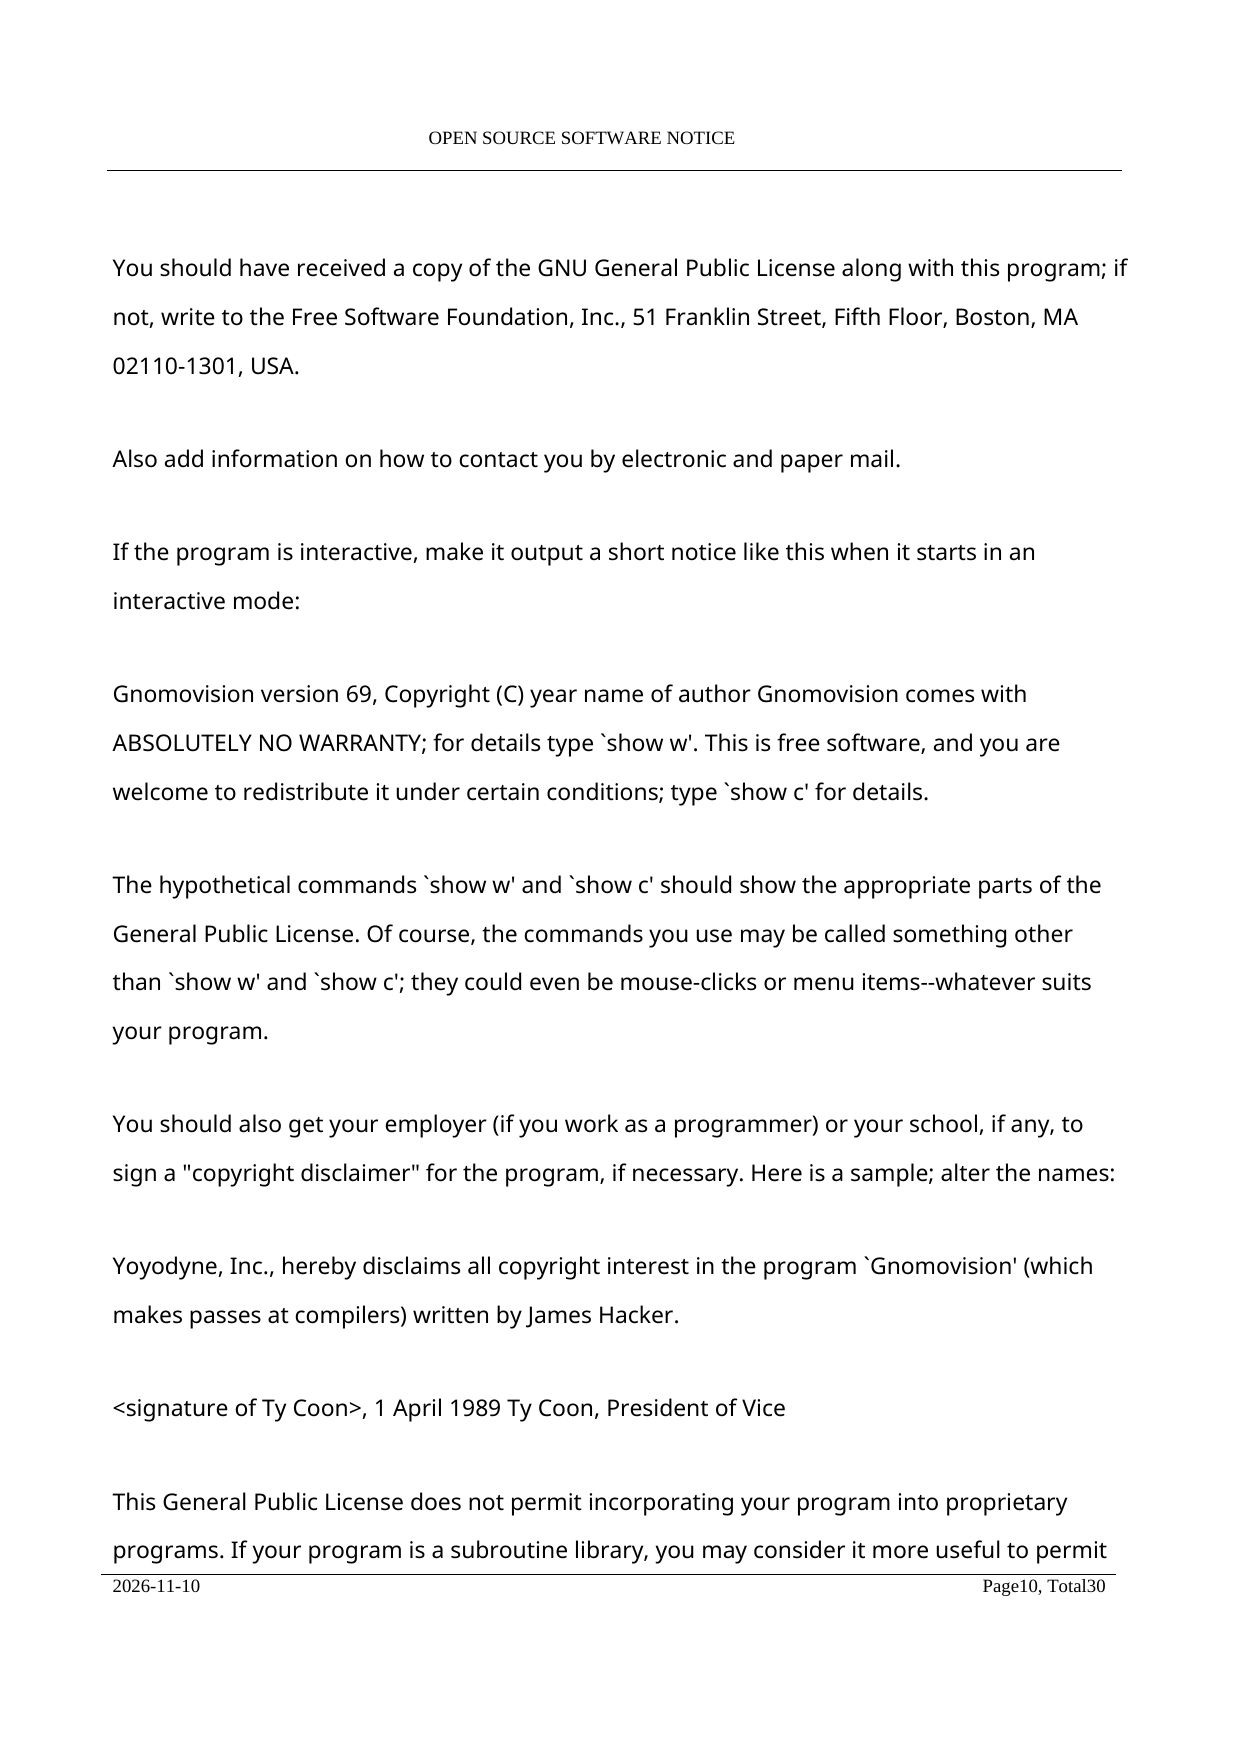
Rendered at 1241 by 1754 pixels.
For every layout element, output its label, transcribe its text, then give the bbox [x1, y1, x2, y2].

text You should also get your employer (if you work as a programmer) or your school, if any, to sign a "copyright disclaimer" for the program, if necessary. Here is a sample; alter the names: [112, 1108, 1128, 1189]
text <signature of Ty Coon>, 1 April 1989 Ty Coon, President of Vice [112, 1392, 1128, 1424]
text Yoyodyne, Inc., hereby disclaims all copyright interest in the program `Gnomovision' (which makes passes at compilers) written by James Hacker. [112, 1249, 1128, 1331]
text Gnomovision version 69, Copyright (C) year name of author Gnomovision comes with ABSOLUTELY NO WARRANTY; for details type `show w'. This is free software, and you are welcome to redistribute it under certain conditions; type `show c' for details. [112, 677, 1128, 807]
text The hypothetical commands `show w' and `show c' should show the appropriate parts of the General Public License. Of course, the commands you use may be called something other than `show w' and `show c'; they could even be mouse-clicks or menu items--whatever suits your program. [112, 868, 1128, 1047]
text If the program is interactive, make it output a short notice like this when it starts in an interactive mode: [112, 535, 1128, 617]
text Also add information on how to contact you by electronic and paper mail. [112, 442, 1128, 475]
text You should have received a copy of the GNU General Public License along with this program; if not, write to the Free Software Foundation, Inc., 51 Franklin Street, Fifth Floor, Boston, MA 02110-1301, USA. [112, 251, 1128, 381]
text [112, 1485, 1128, 1566]
